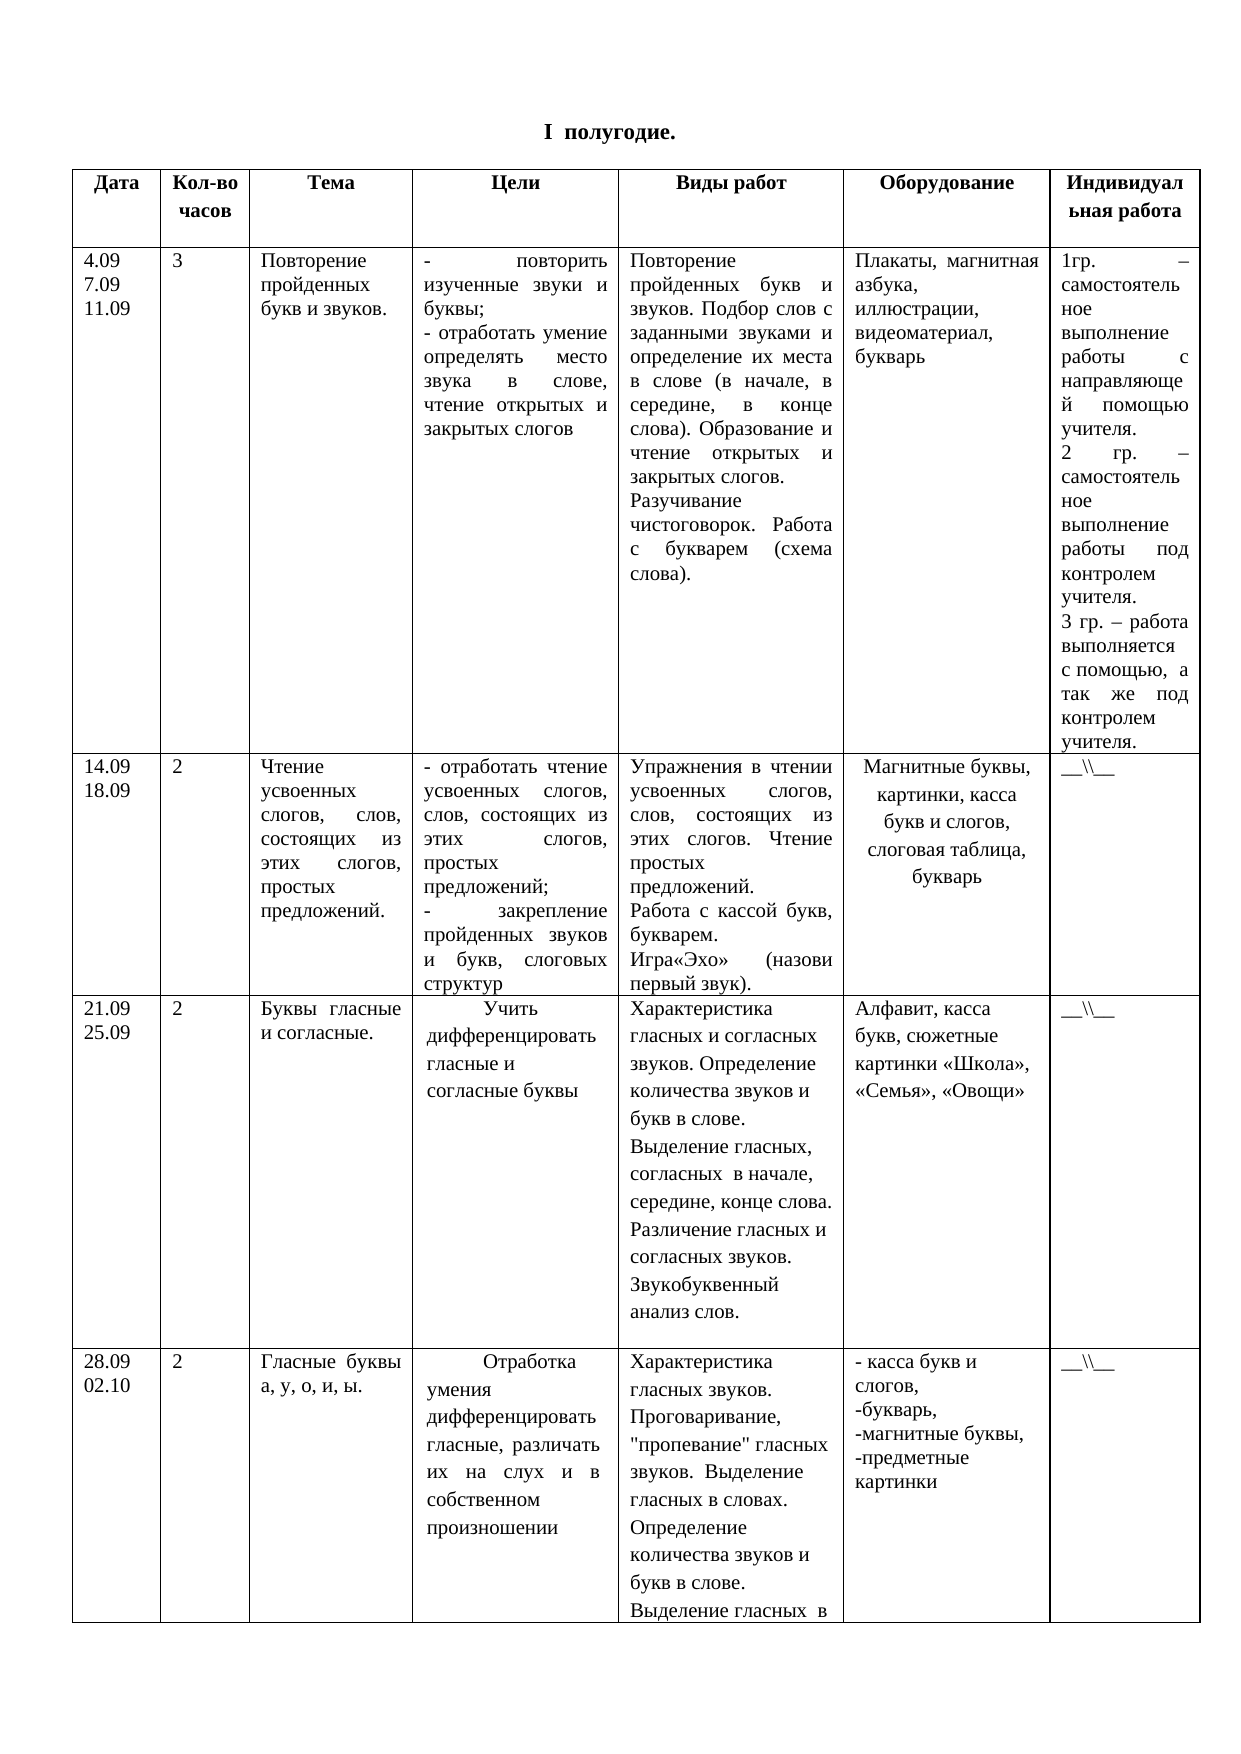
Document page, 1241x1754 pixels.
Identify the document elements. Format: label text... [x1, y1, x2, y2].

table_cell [250, 1349, 412, 1622]
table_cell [844, 1349, 1049, 1622]
table_header Кол-во часов [161, 170, 249, 247]
table_cell Повторение пройденных букв и звуков. [250, 248, 412, 753]
table_cell Характеристика гласных и согласных звуков. Определение количества звуков и букв в слове. Выделение гласных, согласных в начале, середине, конце слова. Различение гласных и согласных звуков. Звукобуквенный анализ слов. [619, 996, 843, 1348]
table_cell Чтение усвоенных слогов, слов, состоящих из этих слогов, простых предложений. [250, 754, 412, 994]
table_cell 2 [161, 996, 249, 1348]
table_cell - повторить изученные звуки и буквы; - отработать умение определять место звука в слове, чтение открытых и закрытых слогов [413, 248, 618, 753]
table_header Оборудование [844, 170, 1049, 247]
table_cell 2 [161, 754, 249, 994]
table_cell __\\__ [1051, 1349, 1199, 1622]
table_header Индивидуальная работа [1051, 170, 1199, 247]
table_cell - отработать чтение усвоенных слогов, слов, состоящих из этих слогов, простых предложений; - закрепление пройденных звуков и букв, слоговых структур [413, 754, 618, 994]
table_cell __\\__ [1051, 996, 1199, 1348]
table_cell 28.09 02.10 [73, 1349, 160, 1622]
table_header Дата [73, 170, 160, 247]
table_cell Учить дифференцировать гласные и согласные буквы [413, 996, 618, 1348]
table_cell Плакаты, магнитная азбука, иллюстрации, видеоматериал, букварь [844, 248, 1049, 753]
table_header Виды работ [619, 170, 843, 247]
table_cell 2 [161, 1349, 249, 1622]
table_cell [413, 1349, 618, 1622]
table_cell 14.09 18.09 [73, 754, 160, 994]
table_cell Упражнения в чтении усвоенных слогов, слов, состоящих из этих слогов. Чтение простых предложений. Работа с кассой букв, букварем. Игра«Эхо» (назови первый звук). [619, 754, 843, 994]
table_cell 3 [161, 248, 249, 753]
table_cell __\\__ [1051, 754, 1199, 994]
table_header Цели [413, 170, 618, 247]
table_header Тема [250, 170, 412, 247]
table_cell 1гр. – самостоятельное выполнение работы с направляющей помощью учителя. 2 гр. – самостоятельное выполнение работы под контролем учителя. 3 гр. – работа выполняется с помощью, а так же под контролем учителя. [1051, 248, 1199, 753]
table_cell Буквы гласные и согласные. [250, 996, 412, 1348]
table_cell Алфавит, касса букв, сюжетные картинки «Школа», «Семья», «Овощи» [844, 996, 1049, 1348]
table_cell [619, 1349, 843, 1622]
table_cell 21.09 25.09 [73, 996, 160, 1348]
table_cell Повторение пройденных букв и звуков. Подбор слов с заданными звуками и определение их места в слове (в начале, в середине, в конце слова). Образование и чтение открытых и закрытых слогов. Разучивание чистоговорок. Работа с букварем (схема слова). [619, 248, 843, 753]
table_cell Магнитные буквы, картинки, касса букв и слогов, слоговая таблица, букварь [844, 754, 1049, 994]
text I полугодие. [131, 118, 1152, 144]
table_cell 4.09 7.09 11.09 [73, 248, 160, 753]
